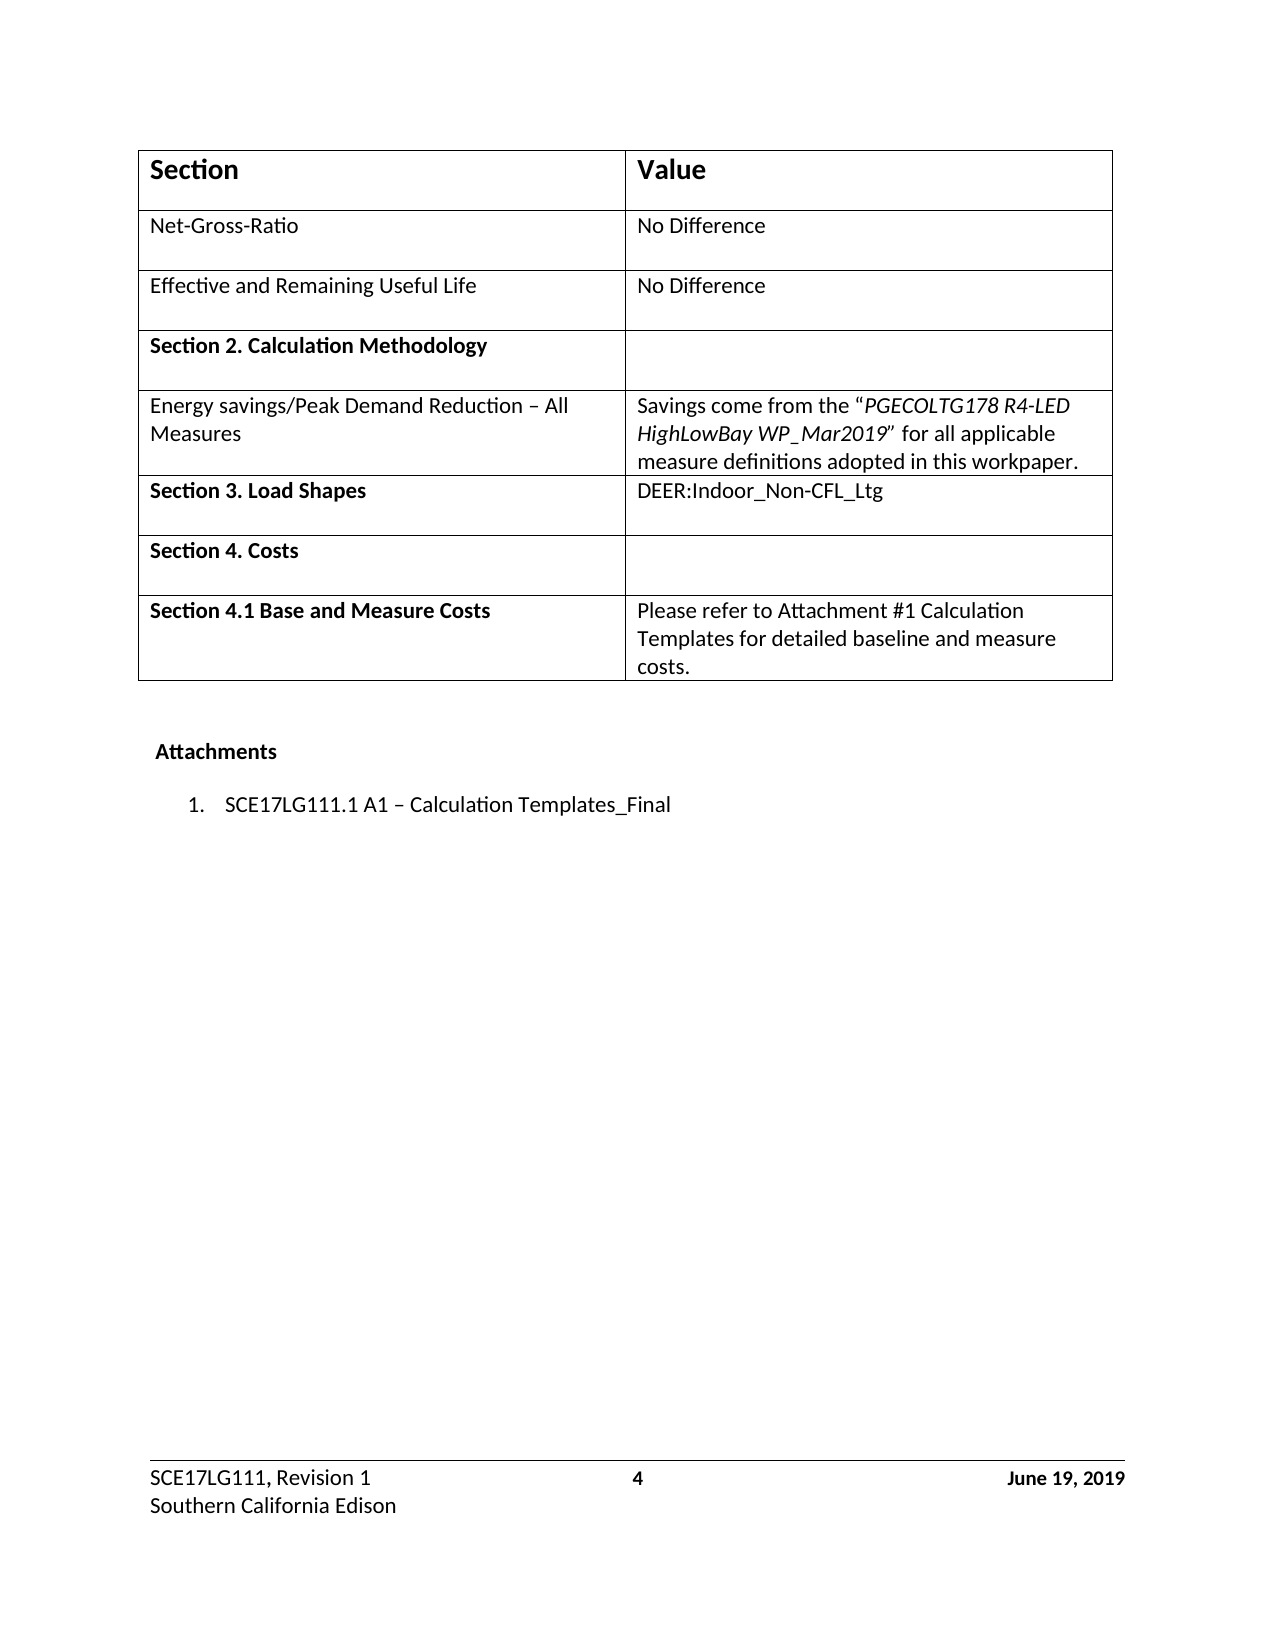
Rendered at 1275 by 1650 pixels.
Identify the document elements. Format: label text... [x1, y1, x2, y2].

table_cell [626, 331, 1112, 390]
list SCE17LG111.1 A1 – Calculation Templates_Final [187, 790, 1125, 818]
table_cell Energy savings/Peak Demand Reduction – All Measures [139, 391, 625, 475]
table_cell No Difference [626, 271, 1112, 330]
table_cell No Difference [626, 211, 1112, 270]
table_header Value [626, 151, 1112, 210]
table_cell Section 4. Costs [139, 536, 625, 595]
table_cell Section 2. Calculation Methodology [139, 331, 625, 390]
table_cell Please refer to Attachment #1 Calculation Templates for detailed baseline and measure costs. [626, 596, 1112, 680]
table_cell DEER:Indoor_Non-CFL_Ltg [626, 476, 1112, 535]
table_cell Net-Gross-Ratio [139, 211, 625, 270]
table_cell [626, 536, 1112, 595]
table_cell Effective and Remaining Useful Life [139, 271, 625, 330]
table_cell Section 3. Load Shapes [139, 476, 625, 535]
table_cell Savings come from the “PGECOLTG178 R4-LED HighLowBay WP_Mar2019” for all applicable measure definitions adopted in this workpaper. [626, 391, 1112, 475]
table_cell Section 4.1 Base and Measure Costs [139, 596, 625, 680]
table_header Section [139, 151, 625, 210]
text Attachments [150, 737, 1125, 765]
